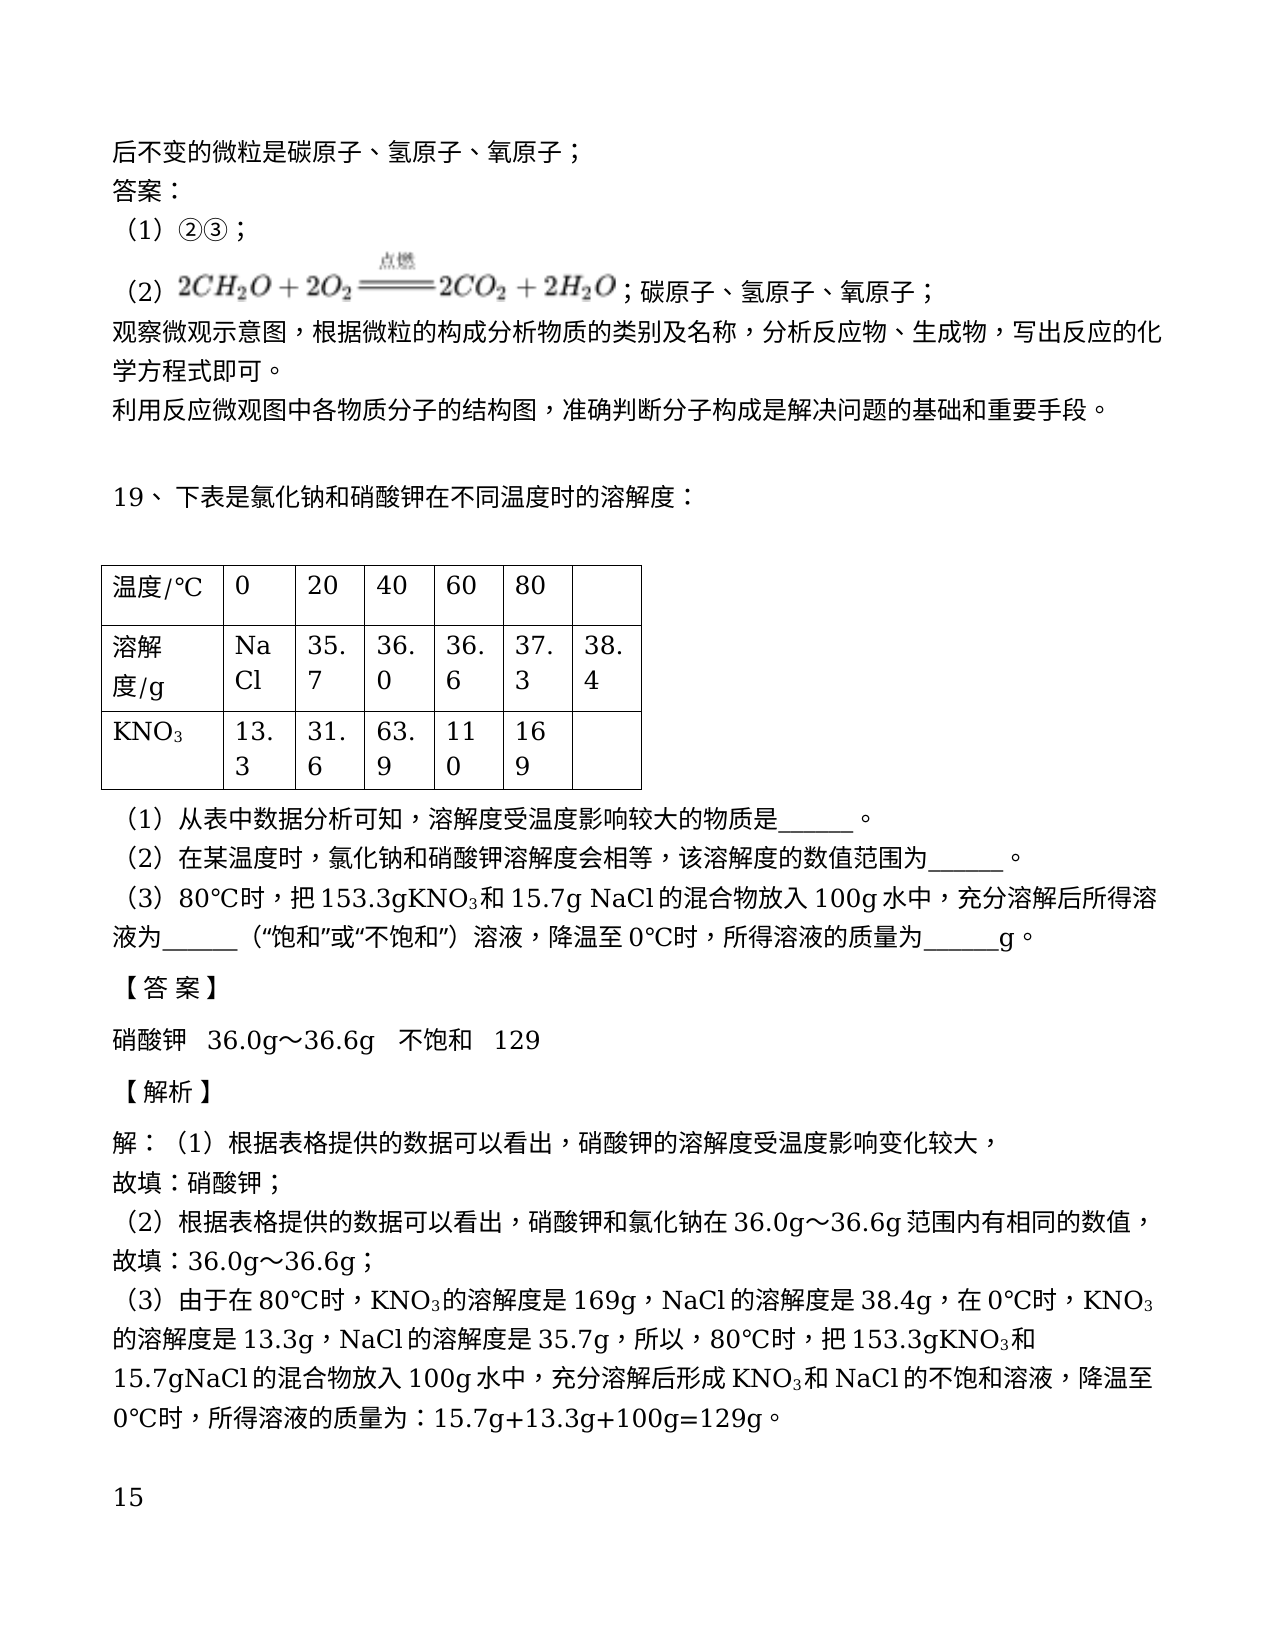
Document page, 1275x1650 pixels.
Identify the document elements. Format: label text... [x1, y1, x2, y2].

table_cell KNO3 [102, 712, 223, 788]
text 硝酸钾 36.0g～36.6g 不饱和 129 [112, 1023, 1163, 1057]
table_cell 溶解度/g [102, 626, 223, 711]
table_cell 110 [435, 712, 503, 788]
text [112, 134, 1163, 427]
table_header 0 [224, 566, 295, 625]
table_cell 37.3 [504, 626, 572, 711]
text 【 答 案 】 [112, 971, 1163, 1005]
table_cell 31.6 [296, 712, 364, 788]
table_cell 13.3 [224, 712, 295, 788]
table_cell NaCl [224, 626, 295, 711]
table_cell 36.0 [365, 626, 434, 711]
text 【 解析 】 [112, 1074, 1163, 1108]
table_header 40 [365, 566, 434, 625]
table_cell 36.6 [435, 626, 503, 711]
text （1）从表中数据分析可知，溶解度受温度影响较大的物质是______。 （2）在某温度时，氯化钠和硝酸钾溶解度会相等，该溶解度的数值范围为______。 （3）80℃时，把153.3gKNO3和15.7g NaCl的混合物放入100g水中，充分溶解后所得溶液为______（“饱和”或“不饱和”）溶液，降温至0℃时，所得溶液的质量为______g。 [112, 802, 1163, 953]
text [112, 1126, 1163, 1434]
text 19、 下表是氯化钠和硝酸钾在不同温度时的溶解度： [112, 444, 1163, 548]
table_header 温度/℃ [102, 566, 223, 625]
table_header 60 [435, 566, 503, 625]
table_cell 63.9 [365, 712, 434, 788]
table_header 80 [504, 566, 572, 625]
table_header [573, 566, 641, 625]
picture [178, 251, 616, 302]
table_cell [573, 712, 641, 788]
table_cell 35.7 [296, 626, 364, 711]
table_header 20 [296, 566, 364, 625]
table_cell 38.4 [573, 626, 641, 711]
table_cell 169 [504, 712, 572, 788]
